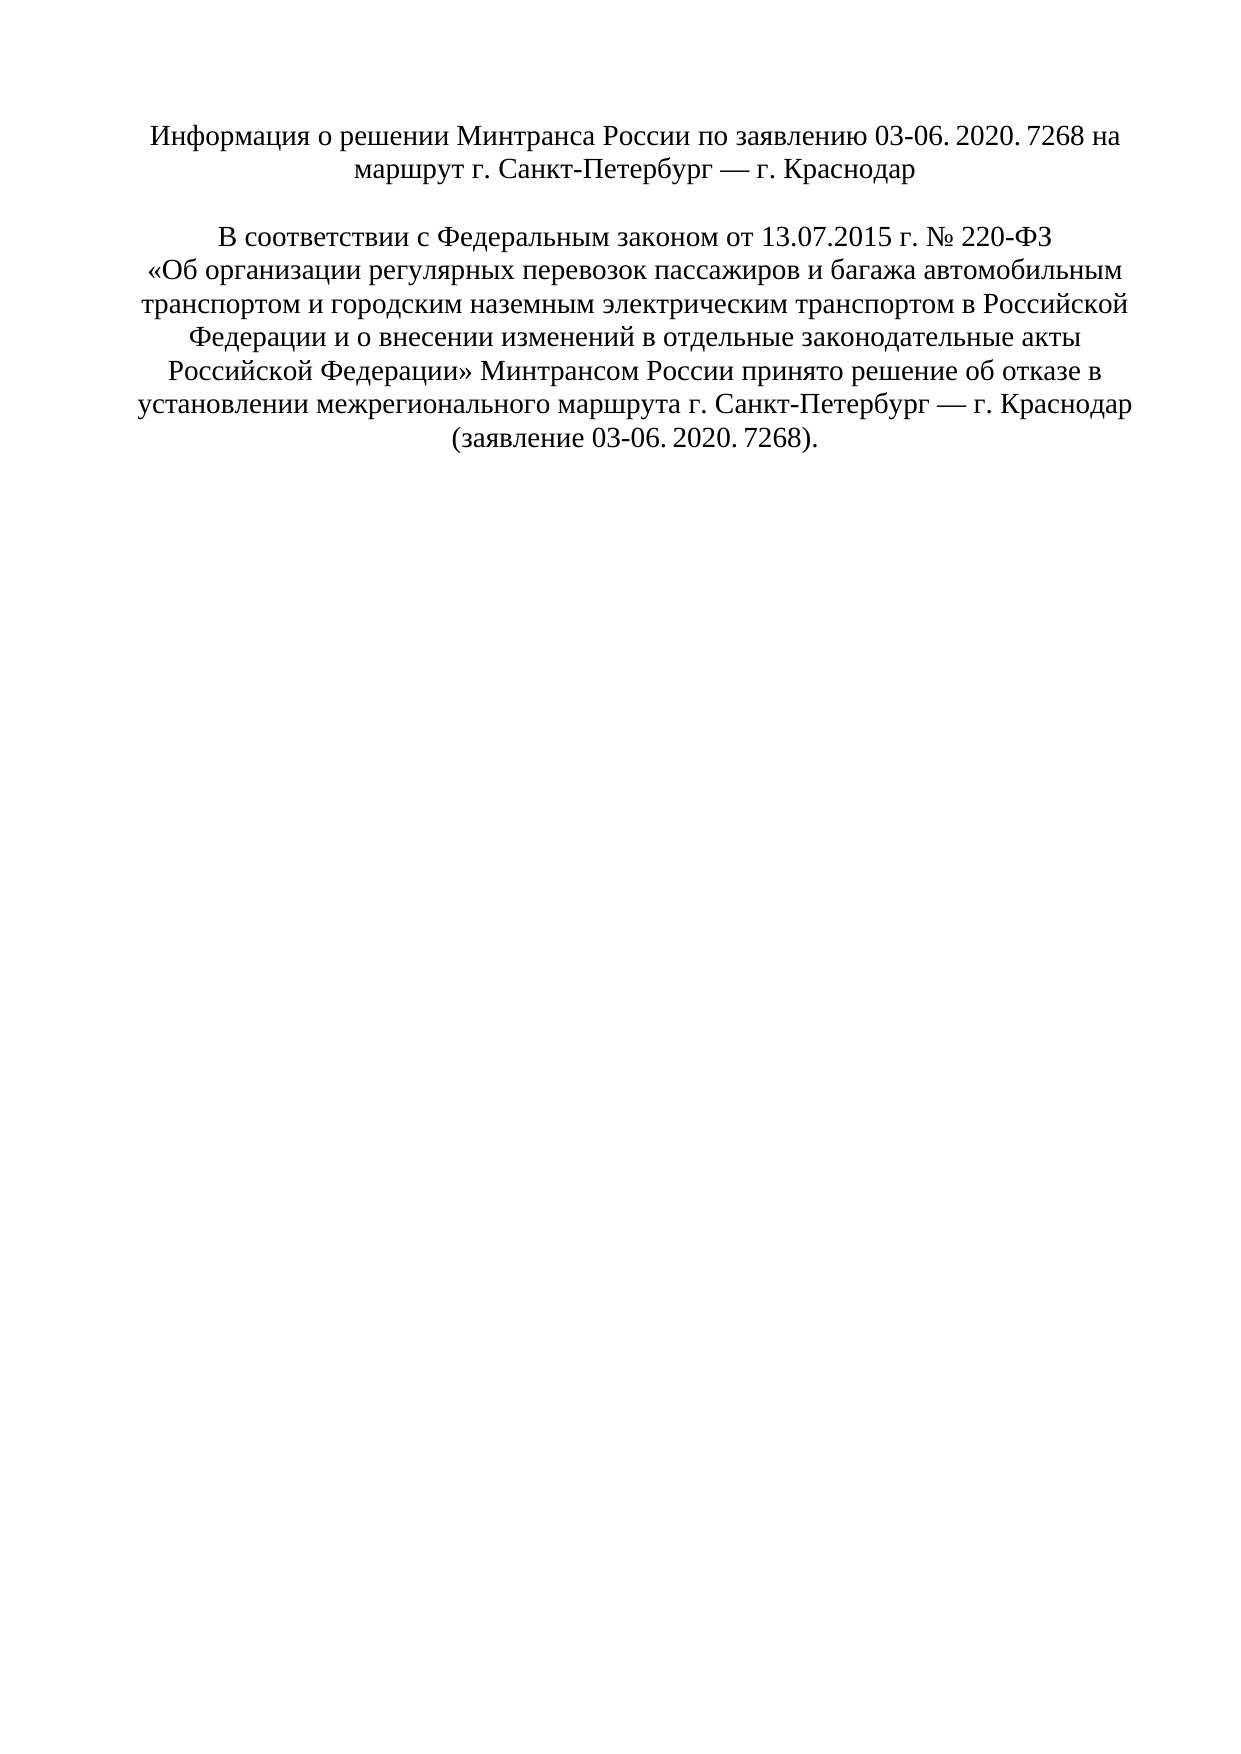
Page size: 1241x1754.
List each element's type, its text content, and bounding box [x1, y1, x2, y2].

text В соответствии с Федеральным законом от 13.07.2015 г. № 220-ФЗ «Об организации регулярных перевозок пассажиров и багажа автомобильным транспортом и городским наземным электрическим транспортом в Российской Федерации и о внесении изменений в отдельные законодательные акты Российской Федерации» Минтрансом России принято решение об отказе в установлении межрегионального маршрута г. Санкт-Петербург — г. Краснодар (заявление 03-06. 2020. 7268). [118, 219, 1152, 453]
text Информация о решении Минтранса России по заявлению 03-06. 2020. 7268 на маршрут г. Санкт-Петербург — г. Краснодар [118, 118, 1152, 185]
